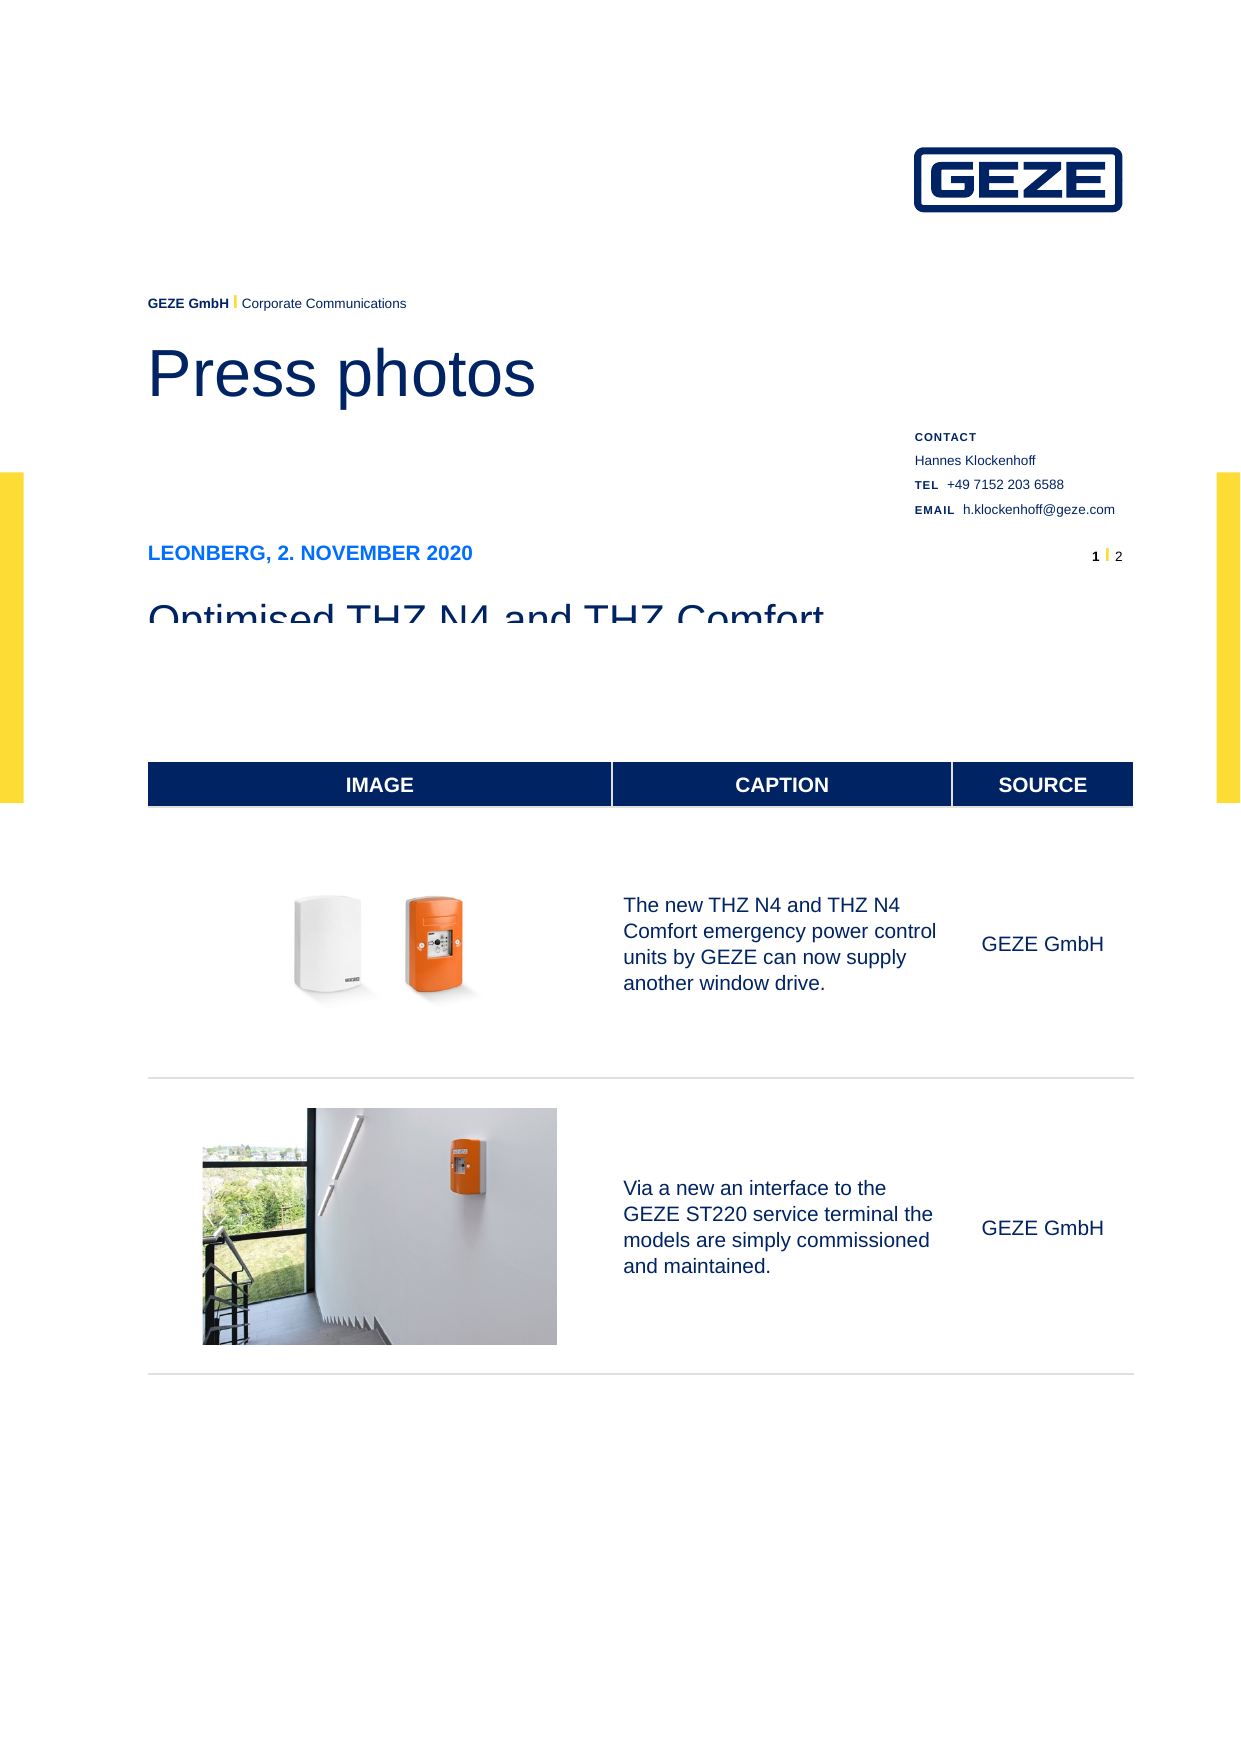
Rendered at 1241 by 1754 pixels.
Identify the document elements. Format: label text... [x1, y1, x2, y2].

table_cell Optimised THZ N4 and THZ Comfort emergency power control units from GEZE [148, 568, 914, 736]
table_cell GEZE GmbH [952, 808, 1133, 1077]
table_cell [148, 808, 612, 1077]
table_cell GEZE GmbH [952, 1079, 1133, 1373]
picture [202, 1108, 557, 1345]
table_header CAPTION [613, 762, 951, 806]
table_cell Via a new an interface to the GEZE ST220 service terminal the models are simply commissioned and maintained. [612, 1079, 952, 1373]
table_cell [148, 1079, 612, 1373]
picture [222, 824, 538, 1061]
table_header IMAGE [148, 762, 611, 806]
table_cell The new THZ N4 and THZ N4 Comfort emergency power control units by GEZE can now supply another window drive. [612, 808, 952, 1077]
table_header SOURCE [953, 762, 1133, 806]
table_header Leonberg, [148, 538, 914, 567]
